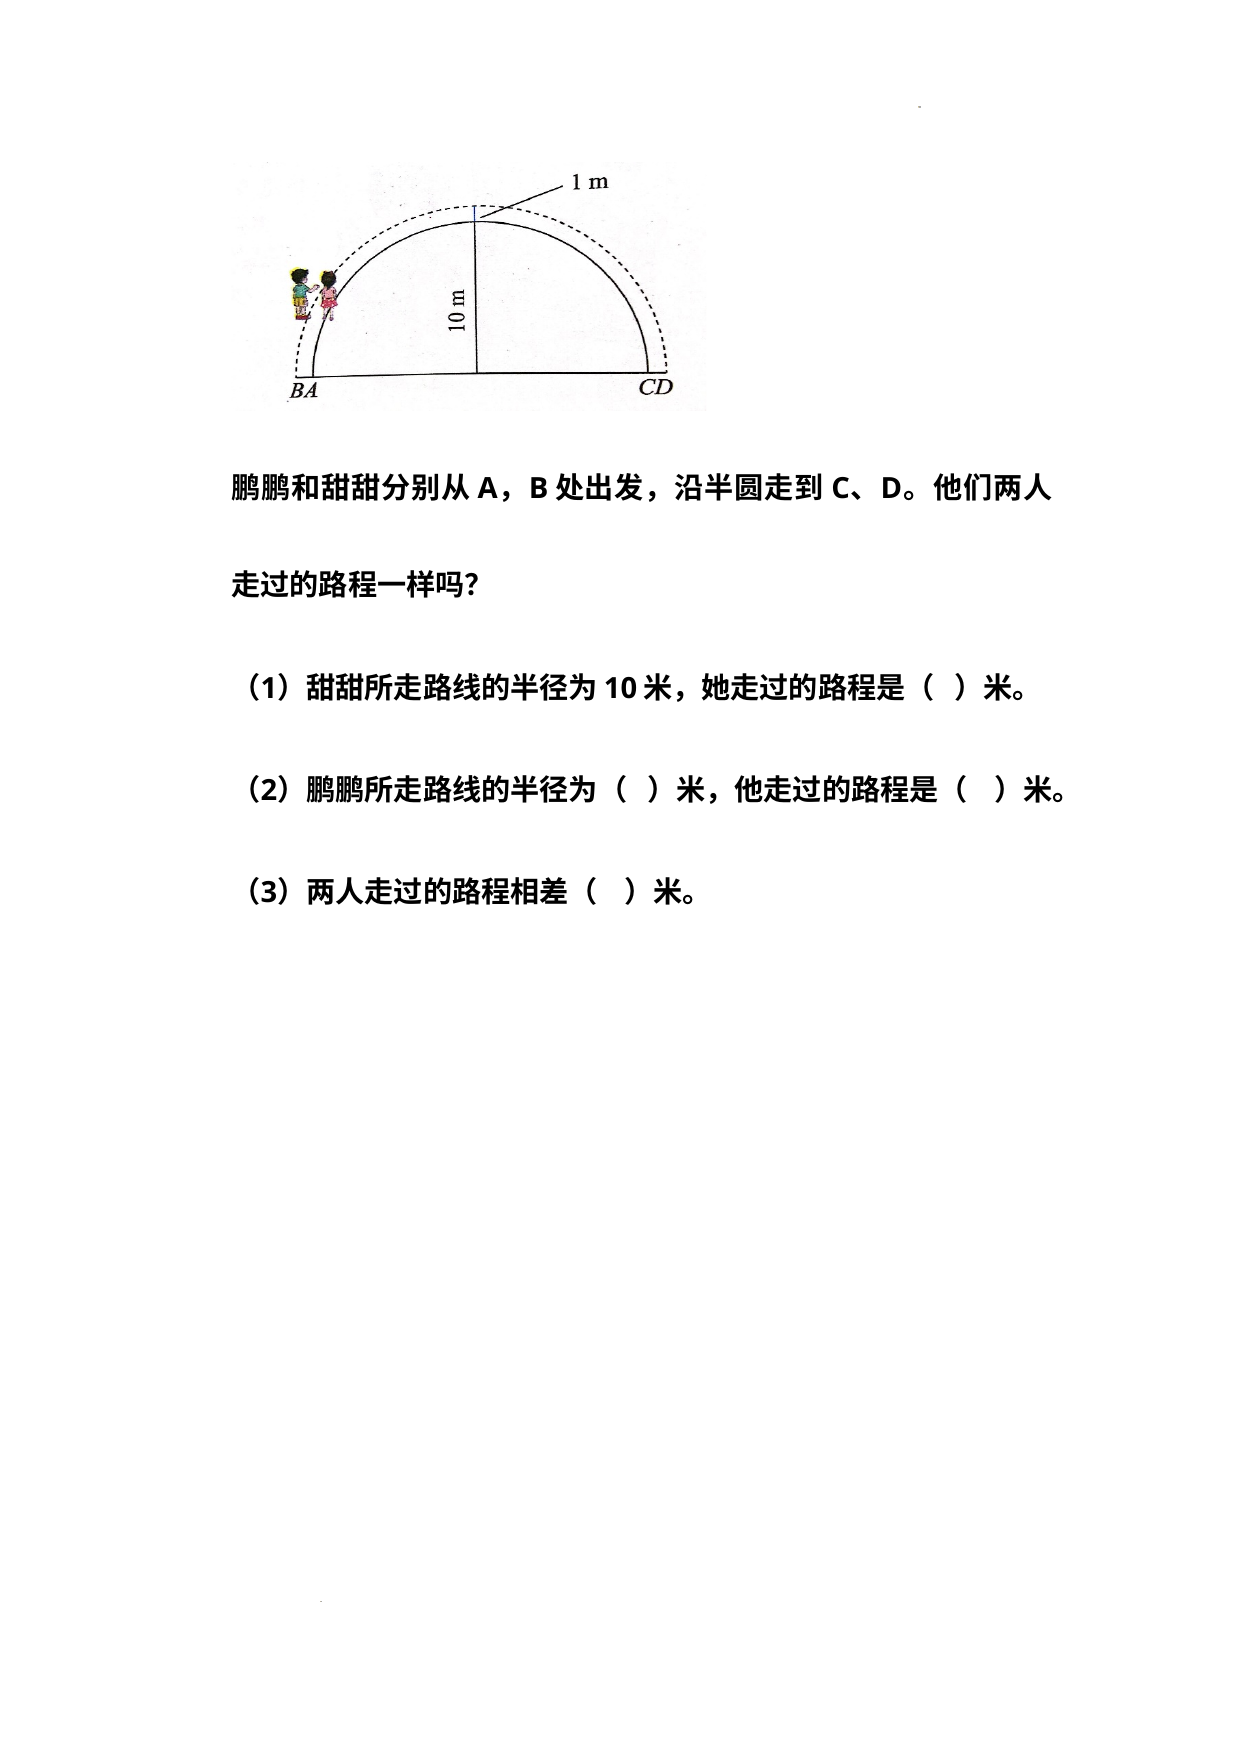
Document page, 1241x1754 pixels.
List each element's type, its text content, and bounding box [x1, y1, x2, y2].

list 鹏鹏和甜甜分别从A，B处出发，沿半圆走到C、D。他们两人走过的路程一样吗？ [231, 453, 1053, 616]
list （2）鹏鹏所走路线的半径为（ ）米，他走过的路程是（ ）米。 [231, 755, 1053, 820]
list （3）两人走过的路程相差（ ）米。 [231, 858, 1053, 923]
picture [231, 162, 707, 411]
list （1）甜甜所走路线的半径为10米，她走过的路程是（ ）米。 [231, 653, 1053, 718]
